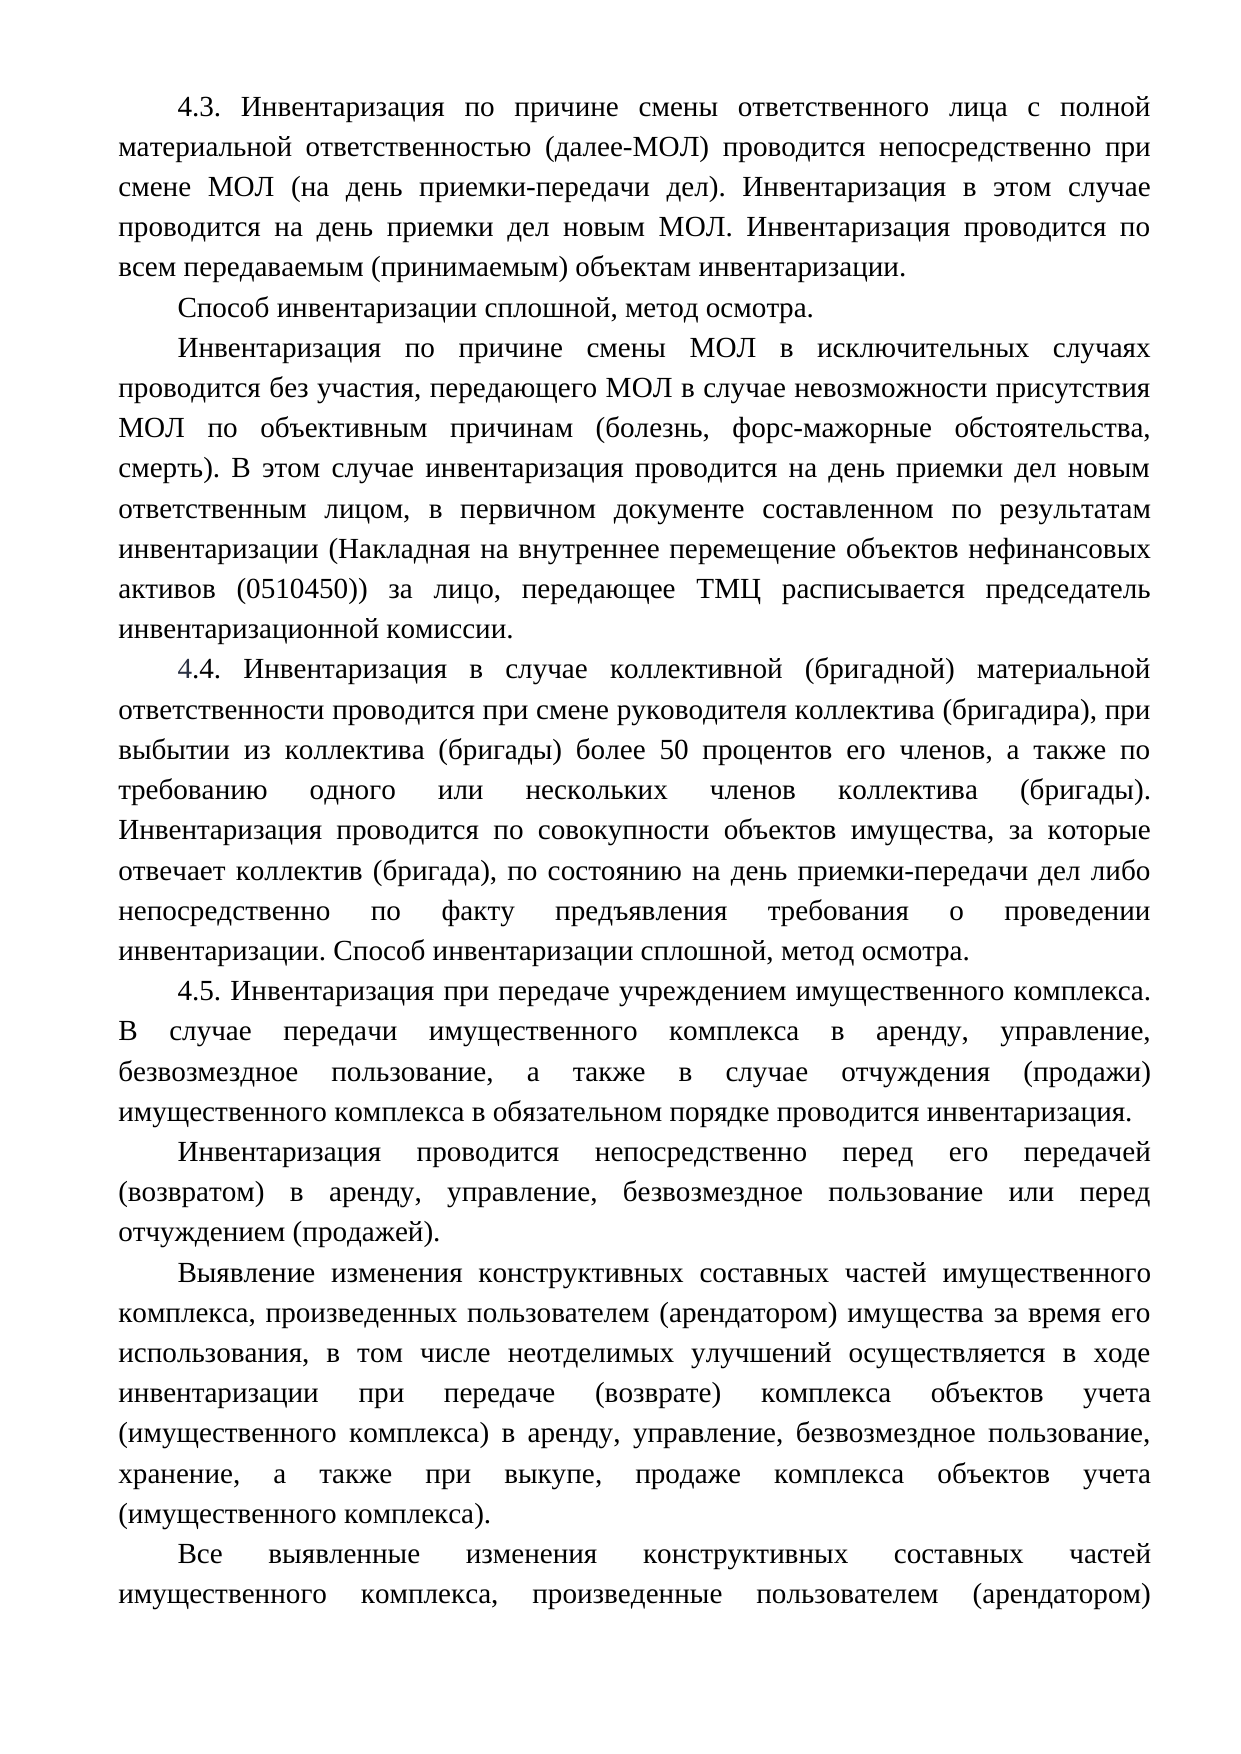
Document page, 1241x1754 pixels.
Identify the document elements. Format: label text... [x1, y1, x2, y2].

text Способ инвентаризации сплошной, метод осмотра. [118, 290, 1152, 323]
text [118, 1536, 1152, 1610]
text Инвентаризация проводится непосредственно перед его передачей (возвратом) в аренду, управление, безвозмездное пользование или перед отчуждением (продажей). [118, 1134, 1152, 1248]
text 4.3. Инвентаризация по причине смены ответственного лица с полной материальной ответственностью (далее-МОЛ) проводится непосредственно при смене МОЛ (на день приемки-передачи дел). Инвентаризация в этом случае проводится на день приемки дел новым МОЛ. Инвентаризация проводится по всем передаваемым (принимаемым) объектам инвентаризации. [118, 89, 1152, 283]
text 4.5. Инвентаризация при передаче учреждением имущественного комплекса. В случае передачи имущественного комплекса в аренду, управление, безвозмездное пользование, а также в случае отчуждения (продажи) имущественного комплекса в обязательном порядке проводится инвентаризация. [118, 973, 1152, 1127]
text Инвентаризация по причине смены МОЛ в исключительных случаях проводится без участия, передающего МОЛ в случае невозможности присутствия МОЛ по объективным причинам (болезнь, форс-мажорные обстоятельства, смерть). В этом случае инвентаризация проводится на день приемки дел новым ответственным лицом, в первичном документе составленном по результатам инвентаризации (Накладная на внутреннее перемещение объектов нефинансовых активов (0510450)) за лицо, передающее ТМЦ расписывается председатель инвентаризационной комиссии. [118, 330, 1152, 645]
text 4.4. Инвентаризация в случае коллективной (бригадной) материальной ответственности проводится при смене руководителя коллектива (бригадира), при выбытии из коллектива (бригады) более 50 процентов его членов, а также по требованию одного или нескольких членов коллектива (бригады). Инвентаризация проводится по совокупности объектов имущества, за которые отвечает коллектив (бригада), по состоянию на день приемки-передачи дел либо непосредственно по факту предъявления требования о проведении инвентаризации. Способ инвентаризации сплошной, метод осмотра. [118, 652, 1152, 967]
text Выявление изменения конструктивных составных частей имущественного комплекса, произведенных пользователем (арендатором) имущества за время его использования, в том числе неотделимых улучшений осуществляется в ходе инвентаризации при передаче (возврате) комплекса объектов учета (имущественного комплекса) в аренду, управление, безвозмездное пользование, хранение, а также при выкупе, продаже комплекса объектов учета (имущественного комплекса). [118, 1255, 1152, 1529]
